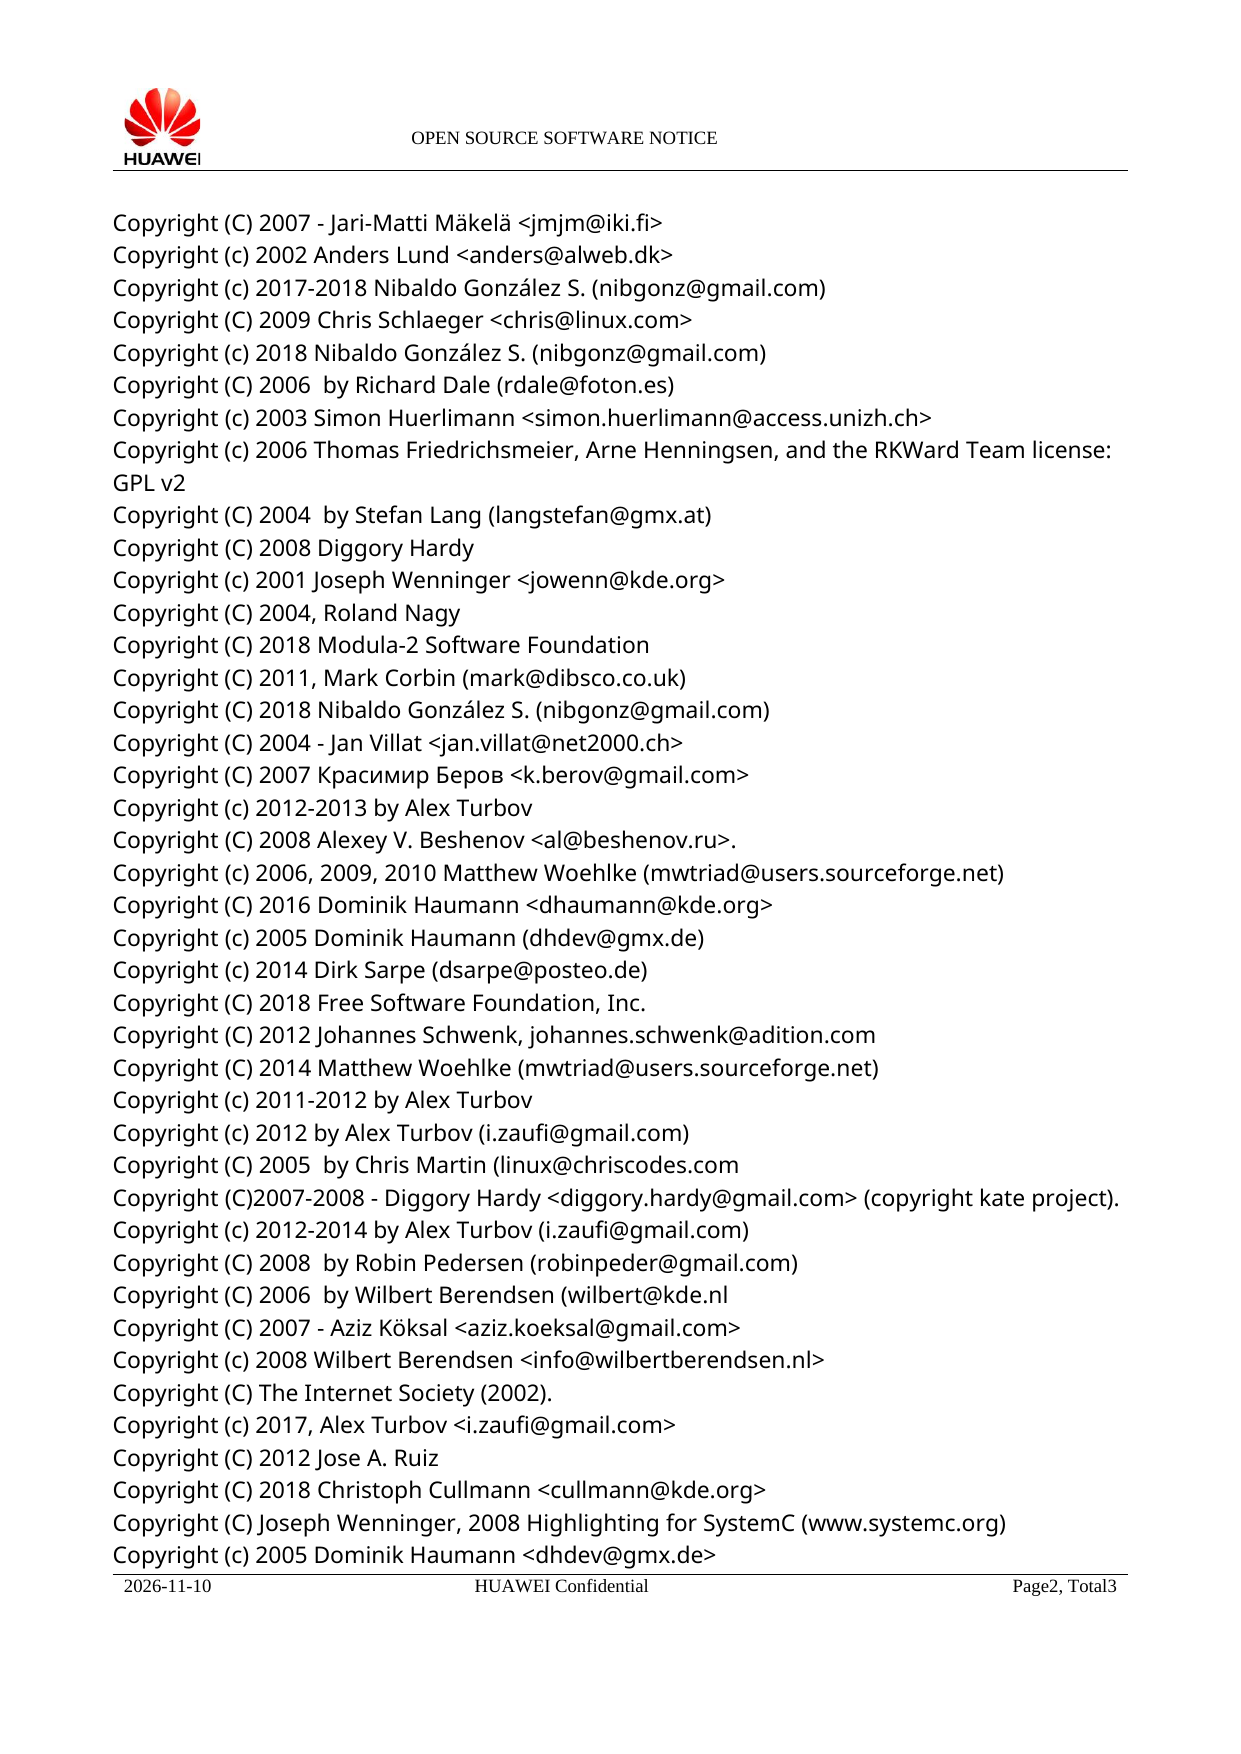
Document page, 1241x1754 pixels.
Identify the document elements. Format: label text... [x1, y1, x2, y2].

picture [124, 88, 201, 165]
